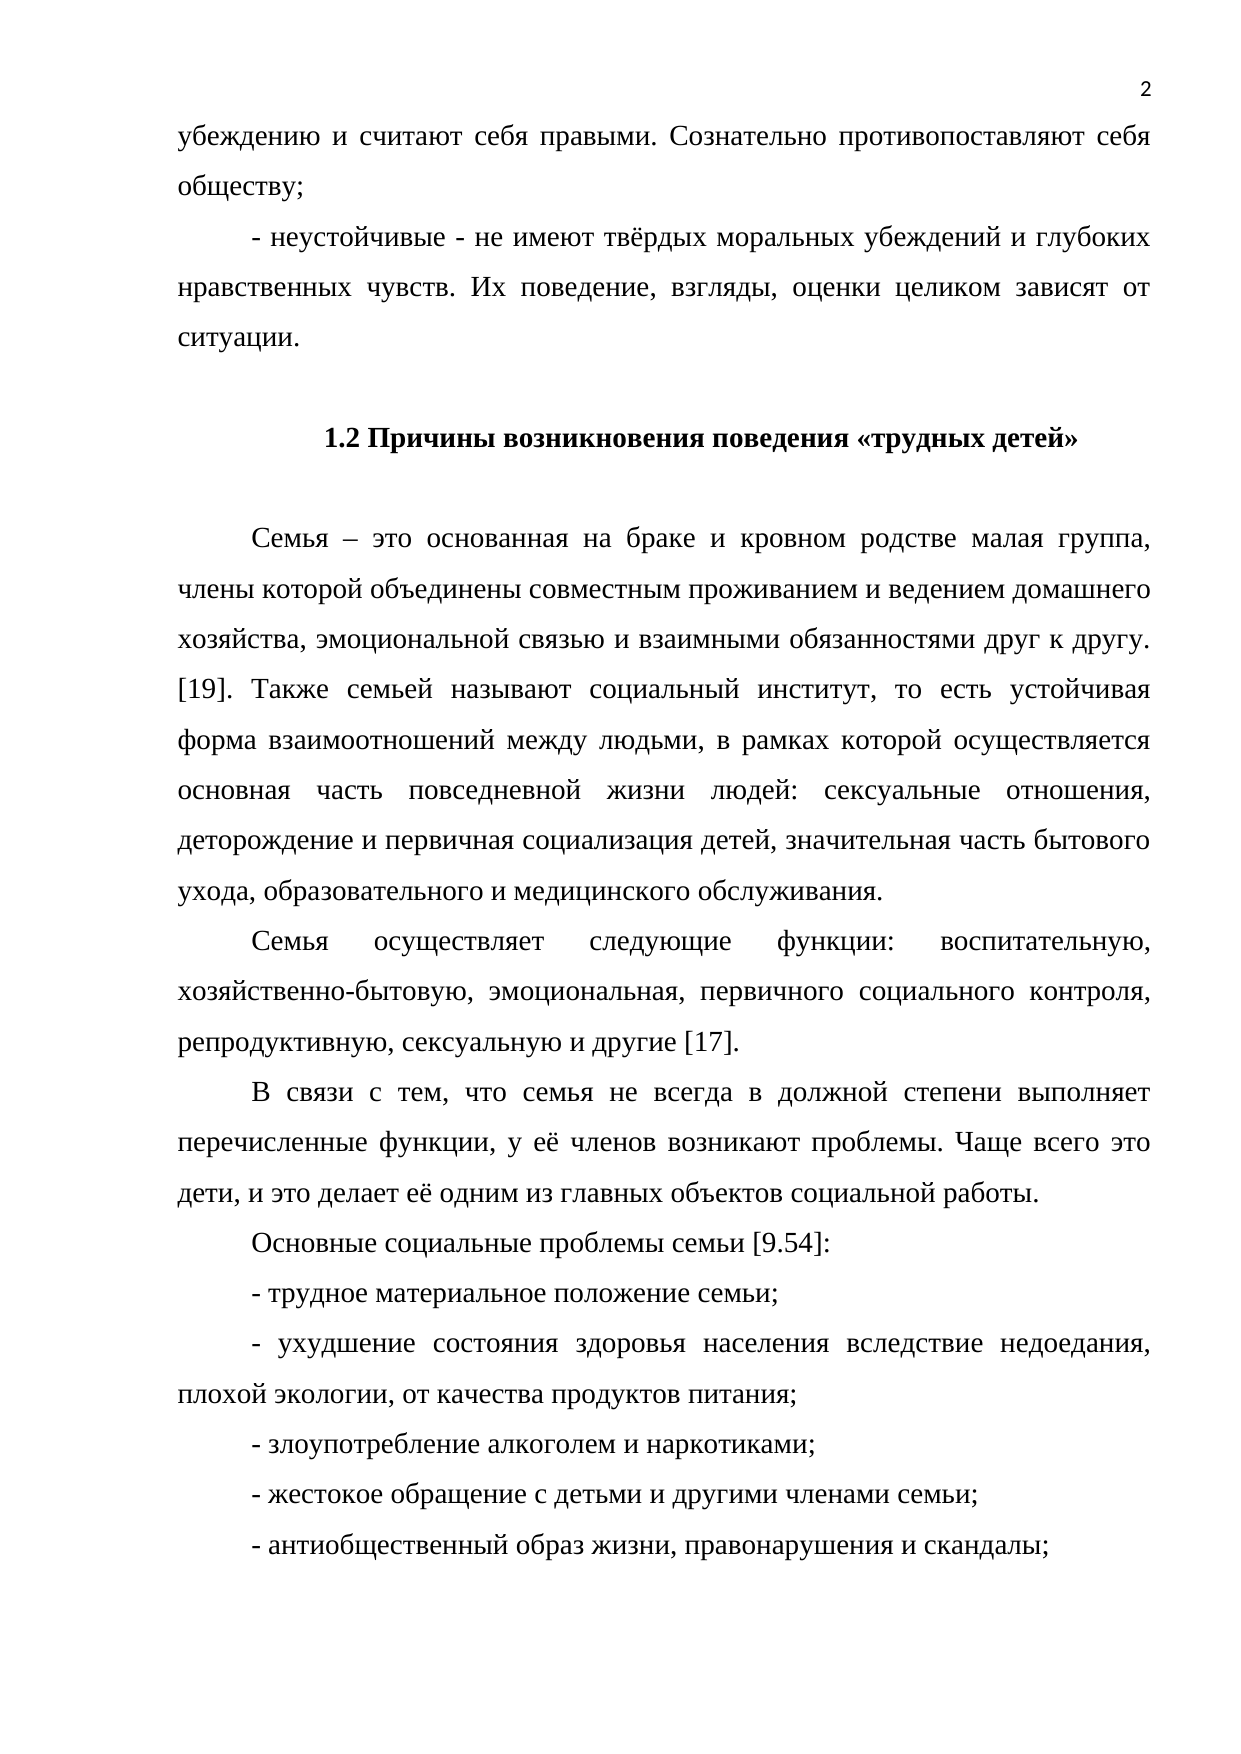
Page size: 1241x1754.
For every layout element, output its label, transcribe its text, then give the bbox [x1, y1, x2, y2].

text Семья осуществляет следующие функции: воспитательную, хозяйственно-бытовую, эмоциональная, первичного социального контроля, репродуктивную, сексуальную и другие [17]. [177, 923, 1152, 1057]
text - жестокое обращение с детьми и другими членами семьи; [177, 1477, 1152, 1510]
text 1.2 Причины возникновения поведения «трудных детей» [177, 420, 1152, 453]
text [177, 118, 1152, 202]
text - неустойчивые - не имеют твёрдых моральных убеждений и глубоких нравственных чувств. Их поведение, взгляды, оценки целиком зависят от ситуации. [177, 219, 1152, 353]
text В связи с тем, что семья не всегда в должной степени выполняет перечисленные функции, у её членов возникают проблемы. Чаще всего это дети, и это делает её одним из главных объектов социальной работы. [177, 1074, 1152, 1208]
text - ухудшение состояния здоровья населения вследствие недоедания, плохой экологии, от качества продуктов питания; [177, 1326, 1152, 1409]
text - трудное материальное положение семьи; [177, 1275, 1152, 1309]
text Семья – это основанная на браке и кровном родстве малая группа, члены которой объединены совместным проживанием и ведением домашнего хозяйства, эмоциональной связью и взаимными обязанностями друг к другу. [19]. Также семьей называют социальный институт, то есть устойчивая форма взаимоотношений между людьми, в рамках которой осуществляется основная часть повседневной жизни людей: сексуальные отношения, деторождение и первичная социализация детей, значительная часть бытового ухода, образовательного и медицинского обслуживания. [177, 521, 1152, 906]
text - антиобщественный образ жизни, правонарушения и скандалы; [177, 1527, 1152, 1560]
text Основные социальные проблемы семьи [9.54]: [177, 1225, 1152, 1258]
text - злоупотребление алкоголем и наркотиками; [177, 1426, 1152, 1460]
